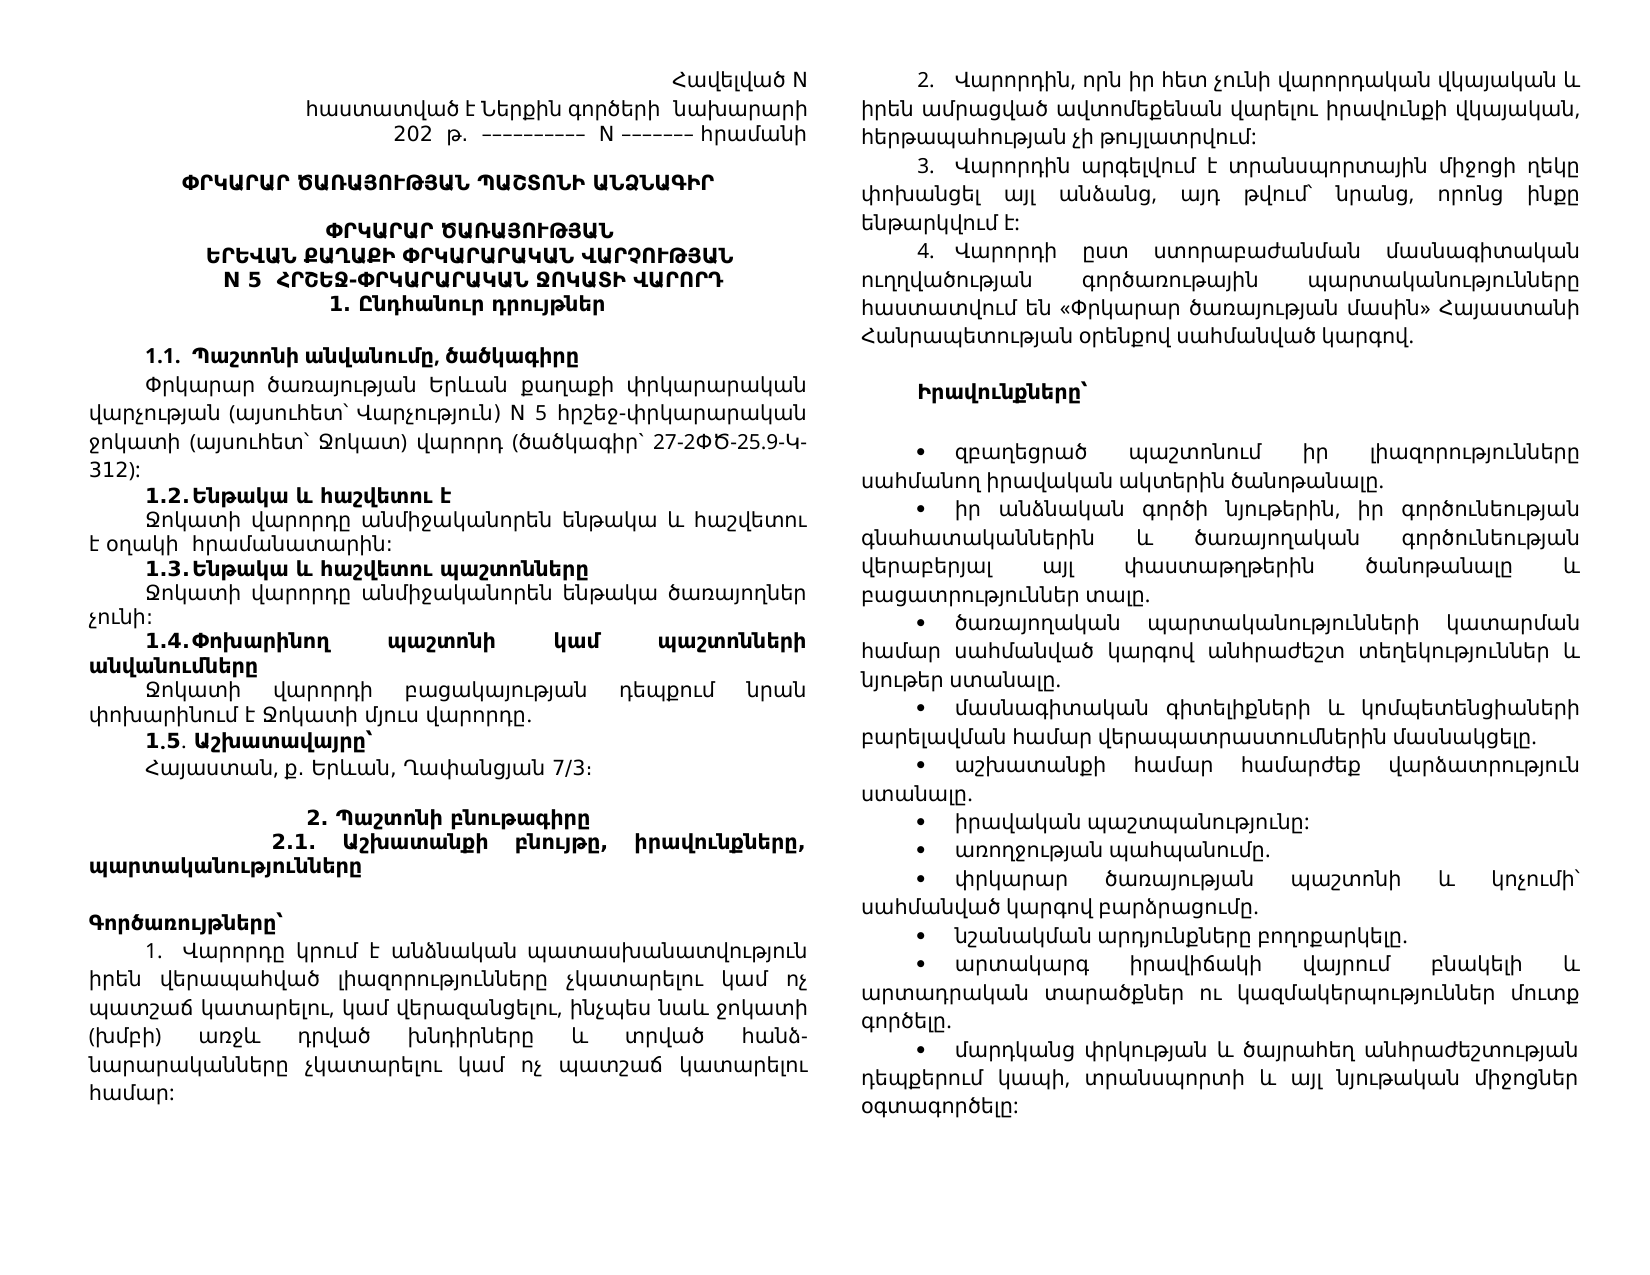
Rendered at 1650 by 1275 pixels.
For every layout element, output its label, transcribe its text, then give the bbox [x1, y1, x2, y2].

list մարդկանց փրկության և ծայրահեղ անհրաժեշտության դեպքերում կապի, տրանսպորտի և այլ նյութական միջոցներ օգտագործելը: [861, 1035, 1579, 1120]
list Վարորդը կրում է անձնական պատասխանատվություն իրեն վերապահված լիազորությունները չկատարելու կամ ոչ պատշաճ կատարելու, կամ վերազանցելու, ինչպես նաև ջոկատի (խմբի) առջև դրված խնդիրները և տրված հանձնարարականները չկատարելու կամ ոչ պատշաճ կատարելու համար: [89, 936, 808, 1107]
text ՓՐԿԱՐԱՐ ԾԱՌԱՅՈՒԹՅԱՆ ՊԱՇՏՈՆԻ ԱՆՁՆԱԳԻՐ [89, 171, 808, 195]
list Ենթակա և հաշվետու է [89, 484, 808, 508]
text 1.5. Աշխատավայրը՝ [89, 728, 807, 753]
list Վարորդի ըստ ստորաբաժանման մասնագիտական ուղղվածության գործառութային պարտականությունները հաստատվում են «Փրկարար ծառայության մասին» Հայաստանի Հանրապետության օրենքով սահմանված կարգով. [861, 236, 1580, 350]
list Վարորդին, որն իր հետ չունի վարորդական վկայական և իրեն ամրացված ավտոմեքենան վարելու իրավունքի վկայական, հերթապահության չի թույլատրվում: [861, 66, 1580, 151]
list Ենթակա և հաշվետու պաշտոնները [89, 557, 807, 581]
text Գործառույթները՝ [89, 908, 807, 936]
list զբաղեցրած պաշտոնում իր լիազորությունները սահմանող իրավական ակտերին ծանոթանալը. [861, 437, 1580, 494]
text Իրավունքները՝ [861, 381, 1579, 405]
list իր անձնական գործի նյութերին, իր գործունեության գնահատականներին և ծառայողական գործունեության վերաբերյալ այլ փաստաթղթերին ծանոթանալը և բացատրություններ տալը. [861, 494, 1580, 608]
list առողջության պահպանումը. [861, 836, 1580, 864]
text Հայաստան, ք․ Երևան, Ղափանցյան 7/3։ [89, 753, 807, 782]
list իրավական պաշտպանությունը: [861, 807, 1580, 836]
text հաստատված է Ներքին գործերի նախարարի [89, 94, 808, 122]
text 202 թ. –––––––––– N ––––––– հրամանի [89, 122, 808, 147]
text ԵՐԵՎԱՆ ՔԱՂԱՔԻ ՓՐԿԱՐԱՐԱԿԱՆ ՎԱՐՉՈՒԹՅԱՆ [89, 244, 807, 268]
list ծառայողական պարտականությունների կատարման համար սահմանված կարգով անհրաժեշտ տեղեկություններ և նյութեր ստանալը. [861, 608, 1580, 693]
text 2.1. Աշխատանքի բնույթը, իրավունքները, պարտականությունները [89, 830, 807, 879]
list Պաշտոնի անվանումը, ծածկագիրը [89, 342, 807, 370]
text Ջոկատի վարորդի բացակայության դեպքում նրան փոխարինում է Ջոկատի մյուս վարորդը. [89, 678, 807, 728]
list նշանակման արդյունքները բողոքարկելը. [861, 921, 1580, 949]
text ՓՐԿԱՐԱՐ ԾԱՌԱՅՈՒԹՅԱՆ [89, 219, 807, 244]
text N 5 ՀՐՇԵՋ-ՓՐԿԱՐԱՐԱԿԱՆ ՋՈԿԱՏԻ ՎԱՐՈՐԴ [89, 268, 807, 292]
list փրկարար ծառայության պաշտոնի և կոչումի՝ սահմանված կարգով բարձրացումը. [861, 864, 1580, 921]
list Փոխարինող պաշտոնի կամ պաշտոնների անվանումները [89, 629, 807, 678]
text Փրկարար ծառայության Երևան քաղաքի փրկարարական վարչության (այսուհետ՝ Վարչություն) N 5 հրշեջ-փրկարարական ջոկատի (այսուհետ՝ Ջոկատ) վարորդ (ծածկագիր` 27-2ՓԾ-25.9-Կ-312): [89, 370, 807, 484]
list Վարորդին արգելվում է տրանսպորտային միջոցի ղեկը փոխանցել այլ անձանց, այդ թվում՝ նրանց, որոնց ինքը ենթարկվում է: [861, 151, 1580, 236]
text Ջոկատի վարորդը անմիջականորեն ենթակա ծառայողներ չունի: [89, 581, 807, 629]
text Ջոկատի վարորդը անմիջականորեն ենթակա և հաշվետու է օղակի հրամանատարին: [89, 508, 807, 557]
text 1. Ընդհանուր դրույթներ [126, 292, 808, 317]
list մասնագիտական գիտելիքների և կոմպետենցիաների բարելավման համար վերապատրաստումներին մասնակցելը. [861, 693, 1580, 750]
list 2. Պաշտոնի բնութագիրը [89, 806, 808, 830]
list արտակարգ իրավիճակի վայրում բնակելի և արտադրական տարածքներ ու կազմակերպություններ մուտք գործելը. [861, 949, 1580, 1035]
text Հավելված N [89, 66, 808, 94]
list աշխատանքի համար համարժեք վարձատրություն ստանալը. [861, 750, 1580, 807]
